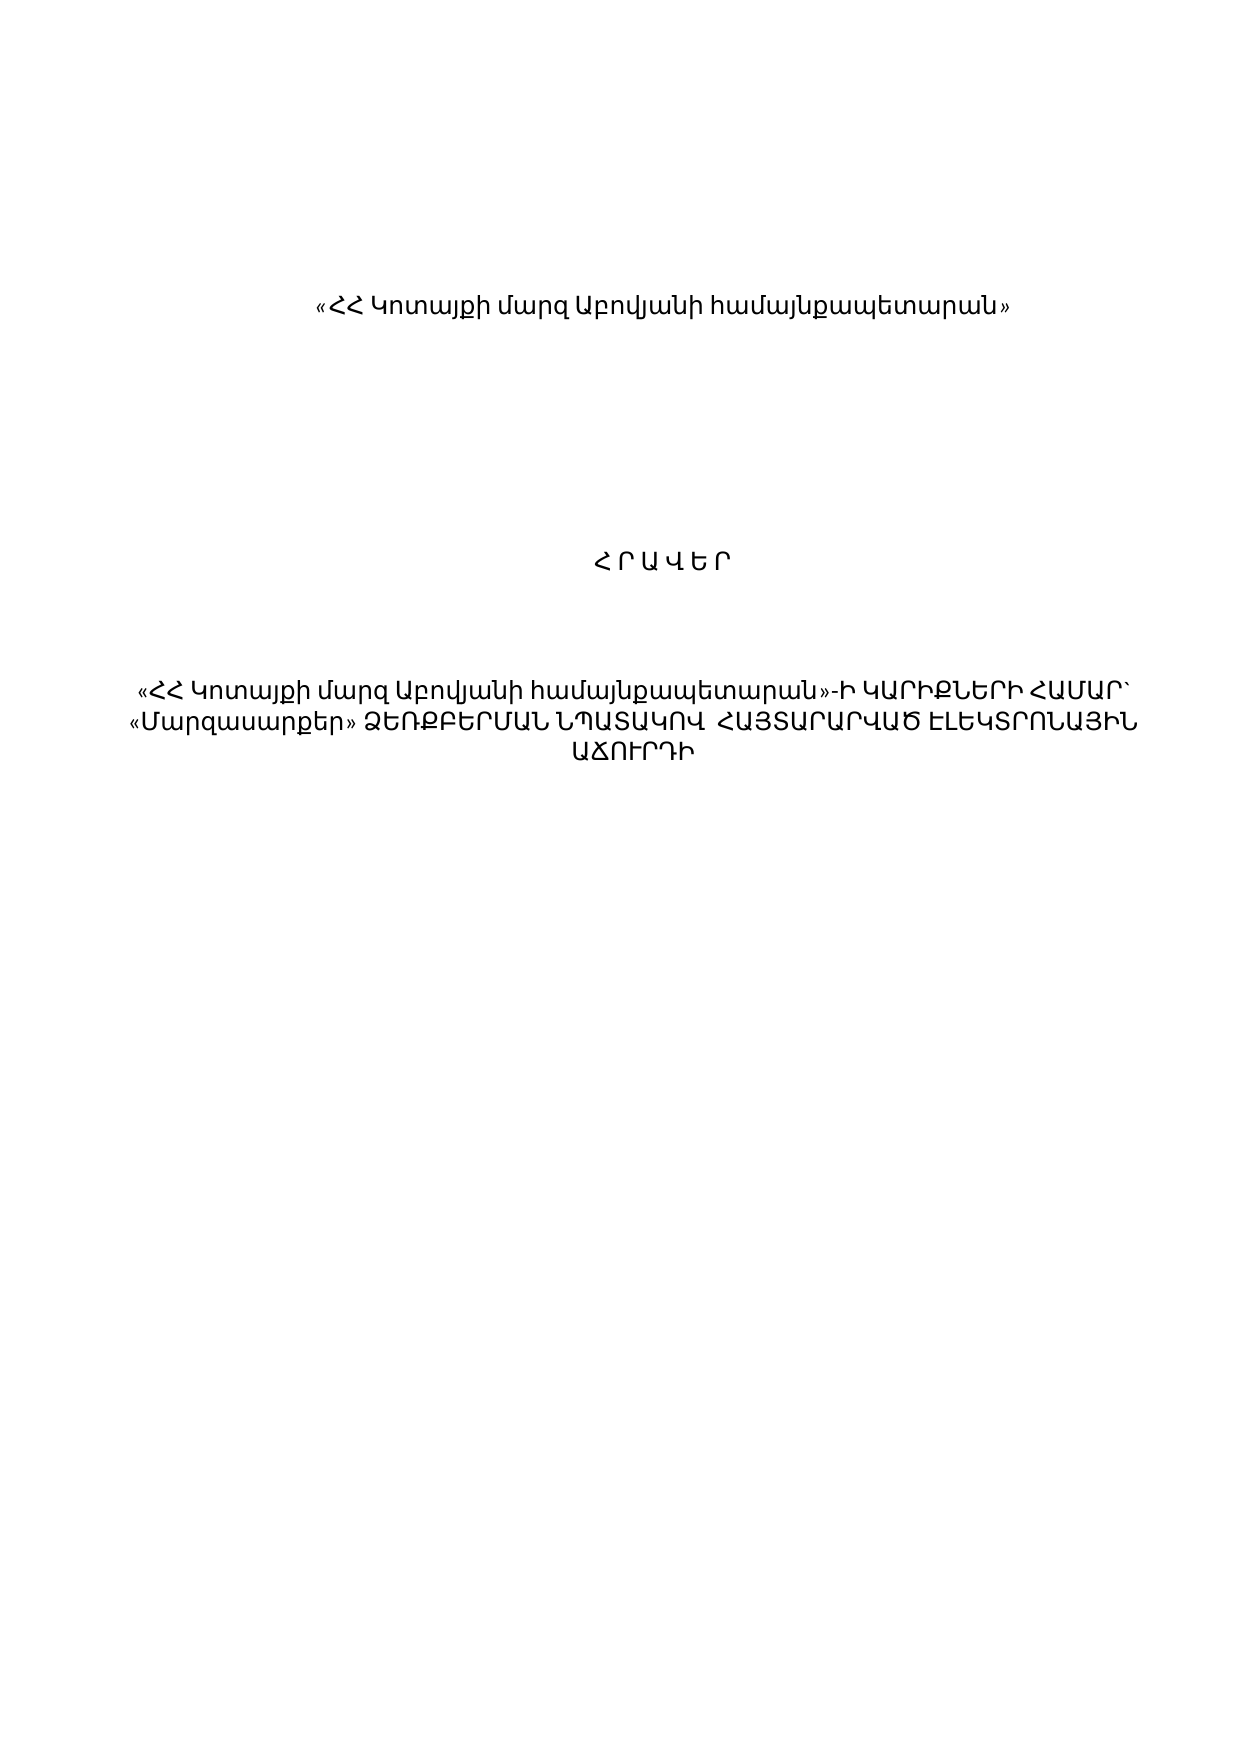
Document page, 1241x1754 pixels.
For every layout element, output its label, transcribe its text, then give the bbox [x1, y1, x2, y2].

text Հ Ր Ա Վ Ե Ր [94, 546, 1172, 577]
text « ՀՀ Կոտայքի մարզ Աբովյանի համայնքապետարան» [94, 290, 1172, 321]
text «ՀՀ Կոտայքի մարզ Աբովյանի համայնքապետարան»-Ի ԿԱՐԻՔՆԵՐԻ ՀԱՄԱՐ` «Մարզասարքեր» ՁԵՌՔԲԵՐՄԱՆ ՆՊԱՏԱԿՈՎ ՀԱՅՏԱՐԱՐՎԱԾ ԷԼԵԿՏՐՈՆԱՅԻՆ ԱՃՈՒՐԴԻ [94, 676, 1172, 767]
